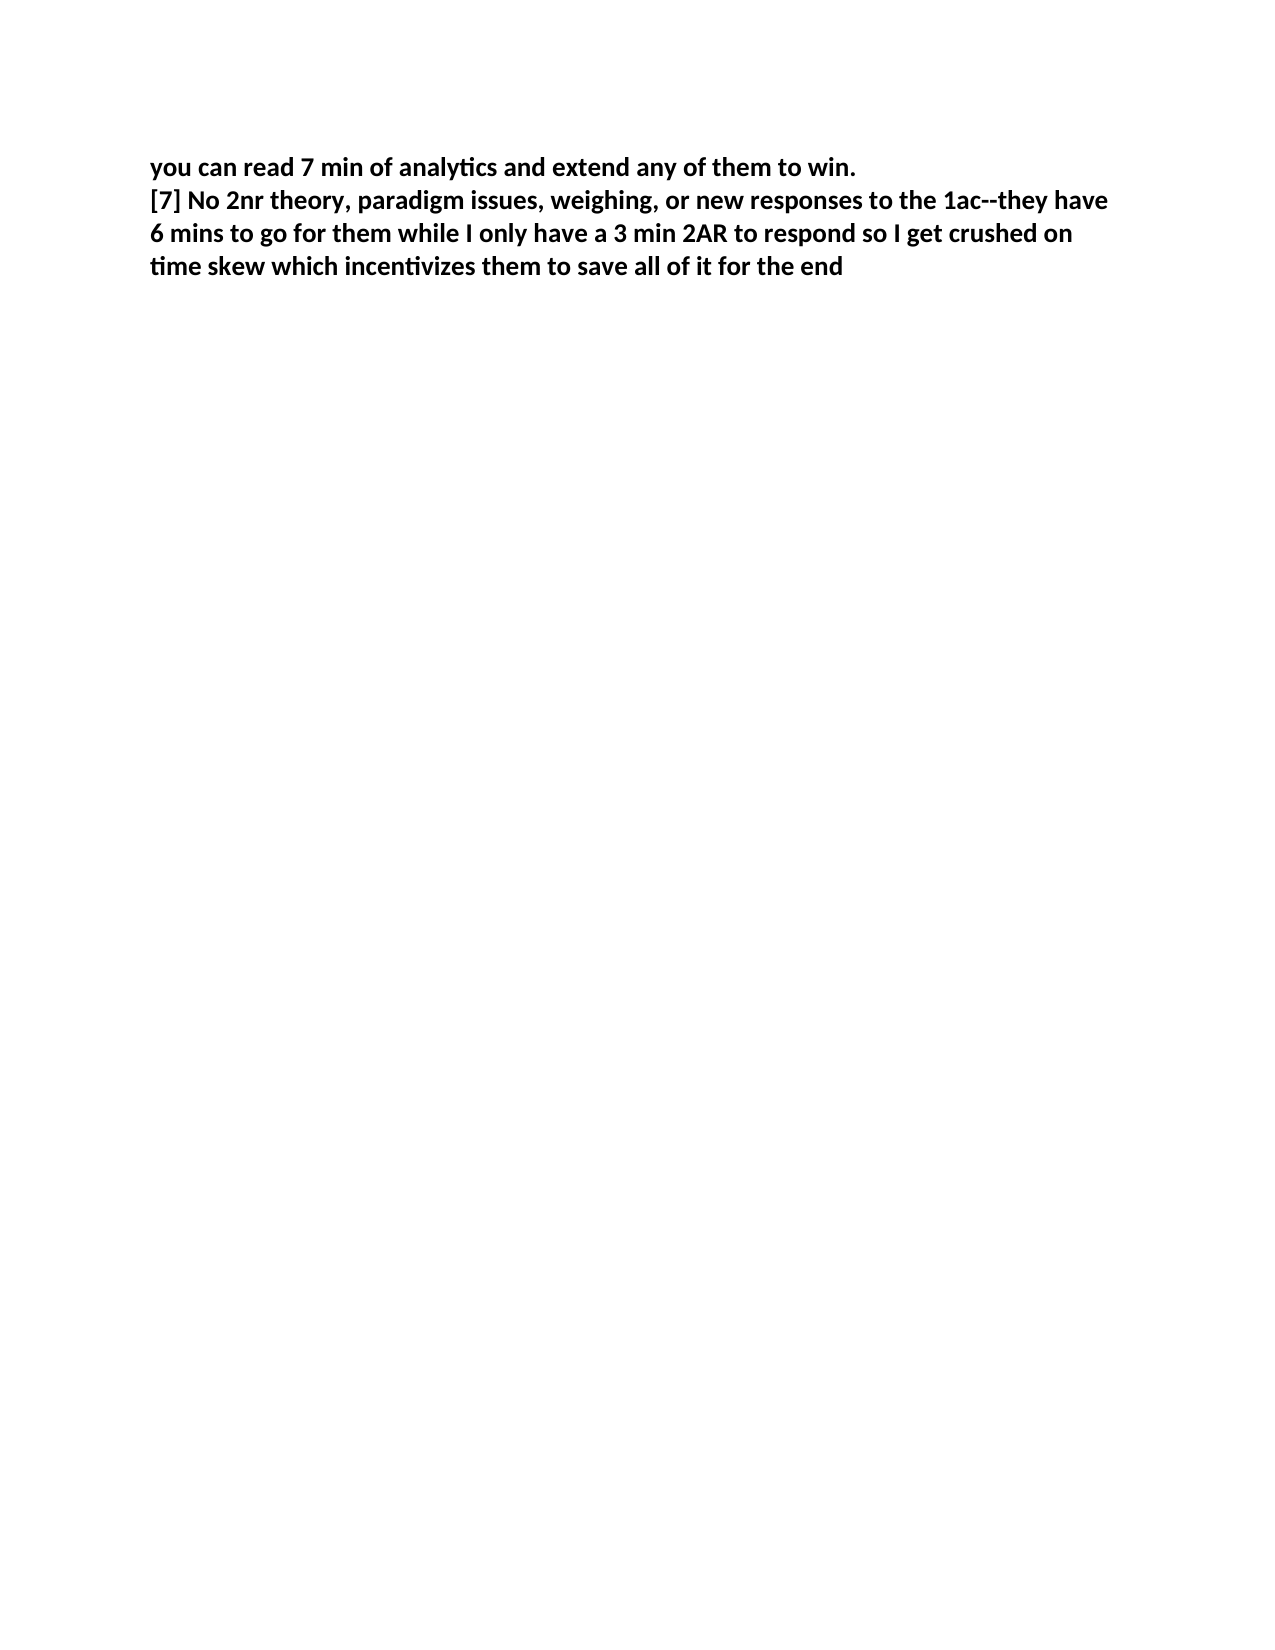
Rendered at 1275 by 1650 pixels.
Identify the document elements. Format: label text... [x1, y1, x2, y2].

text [150, 150, 1125, 183]
text [7] No 2nr theory, paradigm issues, weighing, or new responses to the 1ac--they have 6 mins to go for them while I only have a 3 min 2AR to respond so I get crushed on time skew which incentivizes them to save all of it for the end [150, 183, 1125, 282]
